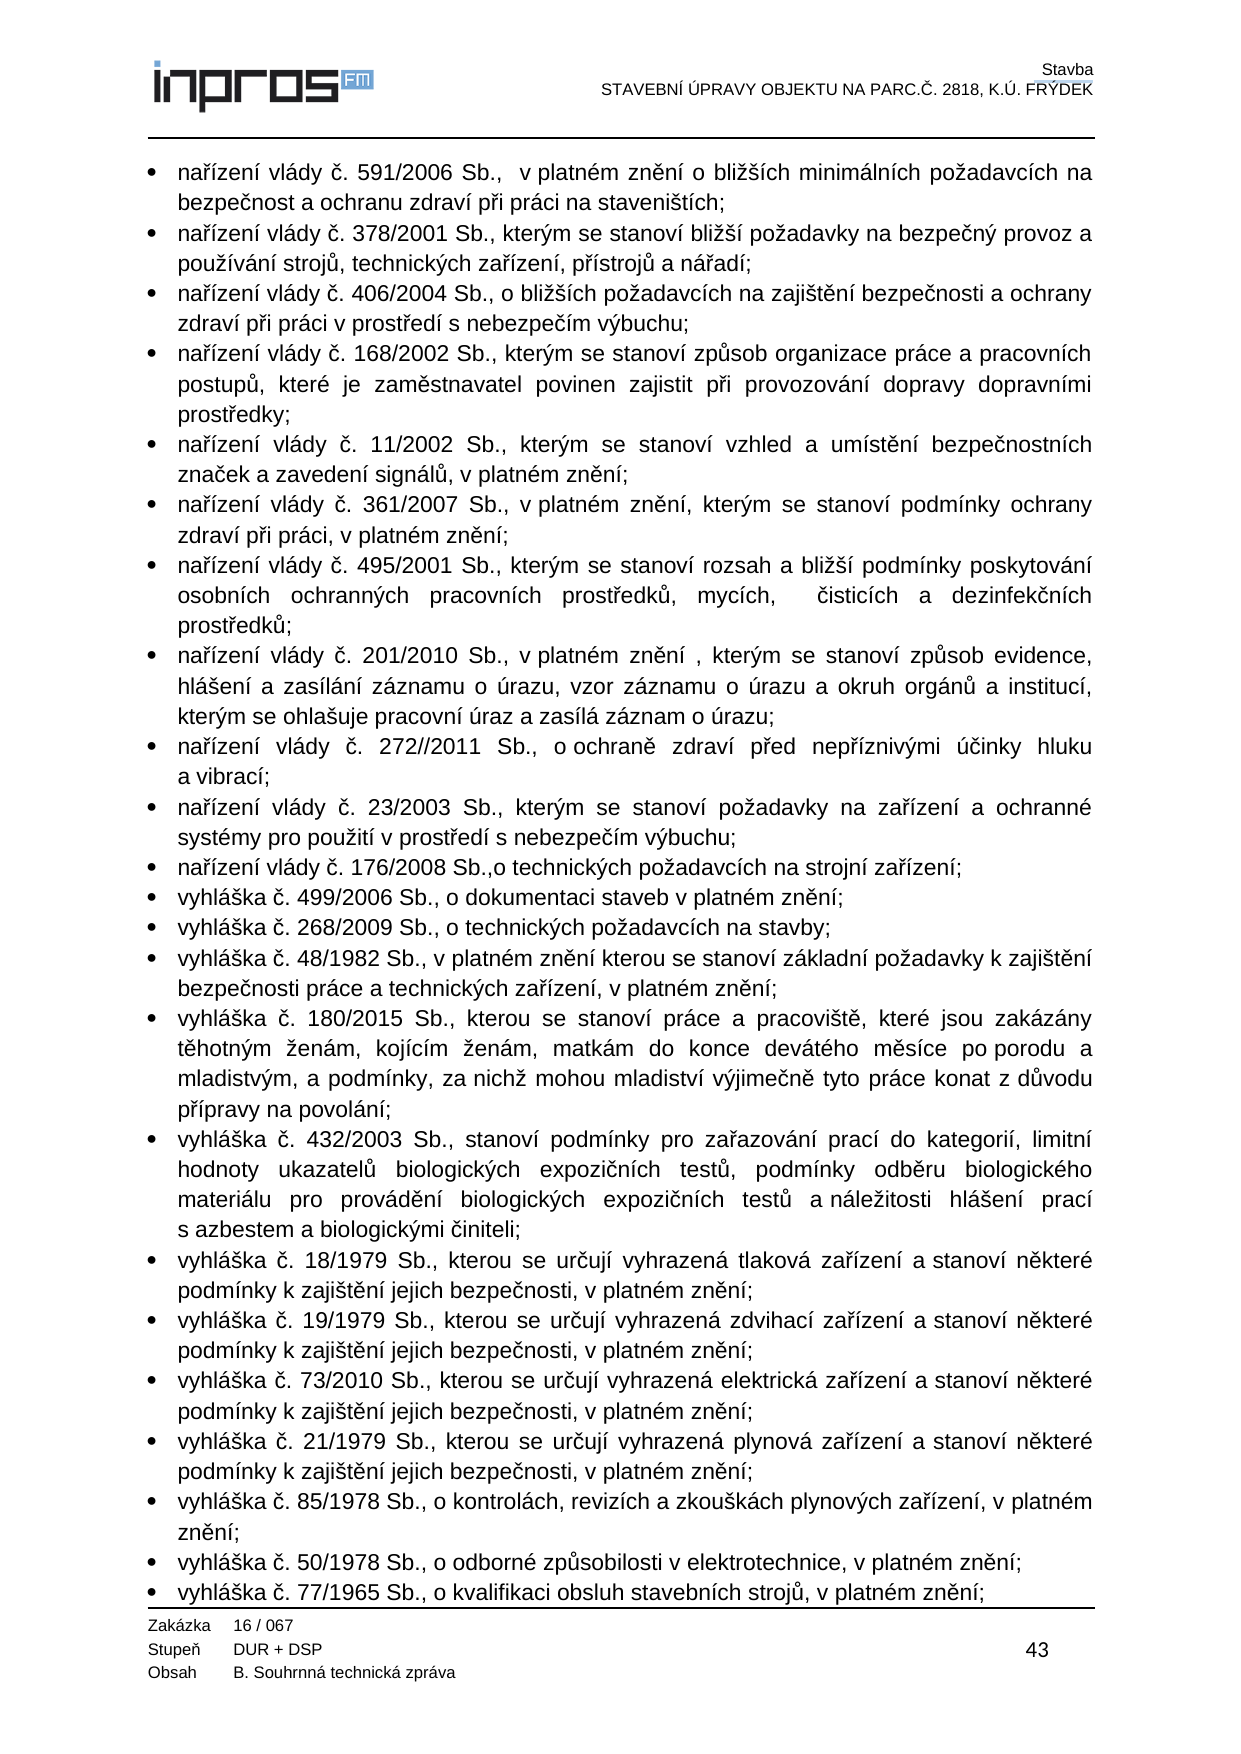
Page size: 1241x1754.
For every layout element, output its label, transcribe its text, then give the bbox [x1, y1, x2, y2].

list nařízení vlády č. 11/2002 Sb., kterým se stanoví vzhled a umístění bezpečnostních značek a zavedení signálů, v platném znění; [148, 431, 1093, 487]
list vyhláška č. 50/1978 Sb., o odborné způsobilosti v elektrotechnice, v platném znění; [148, 1549, 1093, 1575]
list nařízení vlády č. 378/2001 Sb., kterým se stanoví bližší požadavky na bezpečný provoz a používání strojů, technických zařízení, přístrojů a nářadí; [148, 219, 1093, 276]
list nařízení vlády č. 591/2006 Sb., v platném znění o bližších minimálních požadavcích na bezpečnost a ochranu zdraví při práci na staveništích; [148, 159, 1093, 216]
list vyhláška č. 18/1979 Sb., kterou se určují vyhrazená tlaková zařízení a stanoví některé podmínky k zajištění jejich bezpečnosti, v platném znění; [148, 1247, 1093, 1303]
list nařízení vlády č. 495/2001 Sb., kterým se stanoví rozsah a bližší podmínky poskytování osobních ochranných pracovních prostředků, mycích, čisticích a dezinfekčních prostředků; [148, 552, 1093, 638]
list vyhláška č. 180/2015 Sb., kterou se stanoví práce a pracoviště, které jsou zakázány těhotným ženám, kojícím ženám, matkám do konce devátého měsíce po porodu a mladistvým, a podmínky, za nichž mohou mladiství výjimečně tyto práce konat z důvodu přípravy na povolání; [148, 1005, 1093, 1122]
list vyhláška č. 268/2009 Sb., o technických požadavcích na stavby; [148, 914, 1093, 941]
list vyhláška č. 48/1982 Sb., v platném znění kterou se stanoví základní požadavky k zajištění bezpečnosti práce a technických zařízení, v platném znění; [148, 944, 1093, 1001]
list nařízení vlády č. 168/2002 Sb., kterým se stanoví způsob organizace práce a pracovních postupů, které je zaměstnavatel povinen zajistit při provozování dopravy dopravními prostředky; [148, 340, 1093, 427]
list nařízení vlády č. 272//2011 Sb., o ochraně zdraví před nepříznivými účinky hluku a vibrací; [148, 733, 1093, 789]
list vyhláška č. 499/2006 Sb., o dokumentaci staveb v platném znění; [148, 884, 1093, 910]
list nařízení vlády č. 23/2003 Sb., kterým se stanoví požadavky na zařízení a ochranné systémy pro použití v prostředí s nebezpečím výbuchu; [148, 793, 1093, 850]
picture [143, 58, 383, 114]
list vyhláška č. 432/2003 Sb., stanoví podmínky pro zařazování prací do kategorií, limitní hodnoty ukazatelů biologických expozičních testů, podmínky odběru biologického materiálu pro provádění biologických expozičních testů a náležitosti hlášení prací s azbestem a biologickými činiteli; [148, 1126, 1093, 1243]
list vyhláška č. 19/1979 Sb., kterou se určují vyhrazená zdvihací zařízení a stanoví některé podmínky k zajištění jejich bezpečnosti, v platném znění; [148, 1307, 1093, 1363]
list vyhláška č. 73/2010 Sb., kterou se určují vyhrazená elektrická zařízení a stanoví některé podmínky k zajištění jejich bezpečnosti, v platném znění; [148, 1367, 1093, 1424]
list nařízení vlády č. 406/2004 Sb., o bližších požadavcích na zajištění bezpečnosti a ochrany zdraví při práci v prostředí s nebezpečím výbuchu; [148, 280, 1093, 336]
list nařízení vlády č. 176/2008 Sb.,o technických požadavcích na strojní zařízení; [148, 854, 1093, 880]
list nařízení vlády č. 361/2007 Sb., v platném znění, kterým se stanoví podmínky ochrany zdraví při práci, v platném znění; [148, 491, 1093, 548]
list vyhláška č. 85/1978 Sb., o kontrolách, revizích a zkouškách plynových zařízení, v platném znění; [148, 1488, 1093, 1545]
list vyhláška č. 77/1965 Sb., o kvalifikaci obsluh stavebních strojů, v platném znění; [148, 1579, 1093, 1605]
list nařízení vlády č. 201/2010 Sb., v platném znění , kterým se stanoví způsob evidence, hlášení a zasílání záznamu o úrazu, vzor záznamu o úrazu a okruh orgánů a institucí, kterým se ohlašuje pracovní úraz a zasílá záznam o úrazu; [148, 642, 1093, 729]
list vyhláška č. 21/1979 Sb., kterou se určují vyhrazená plynová zařízení a stanoví některé podmínky k zajištění jejich bezpečnosti, v platném znění; [148, 1428, 1093, 1484]
